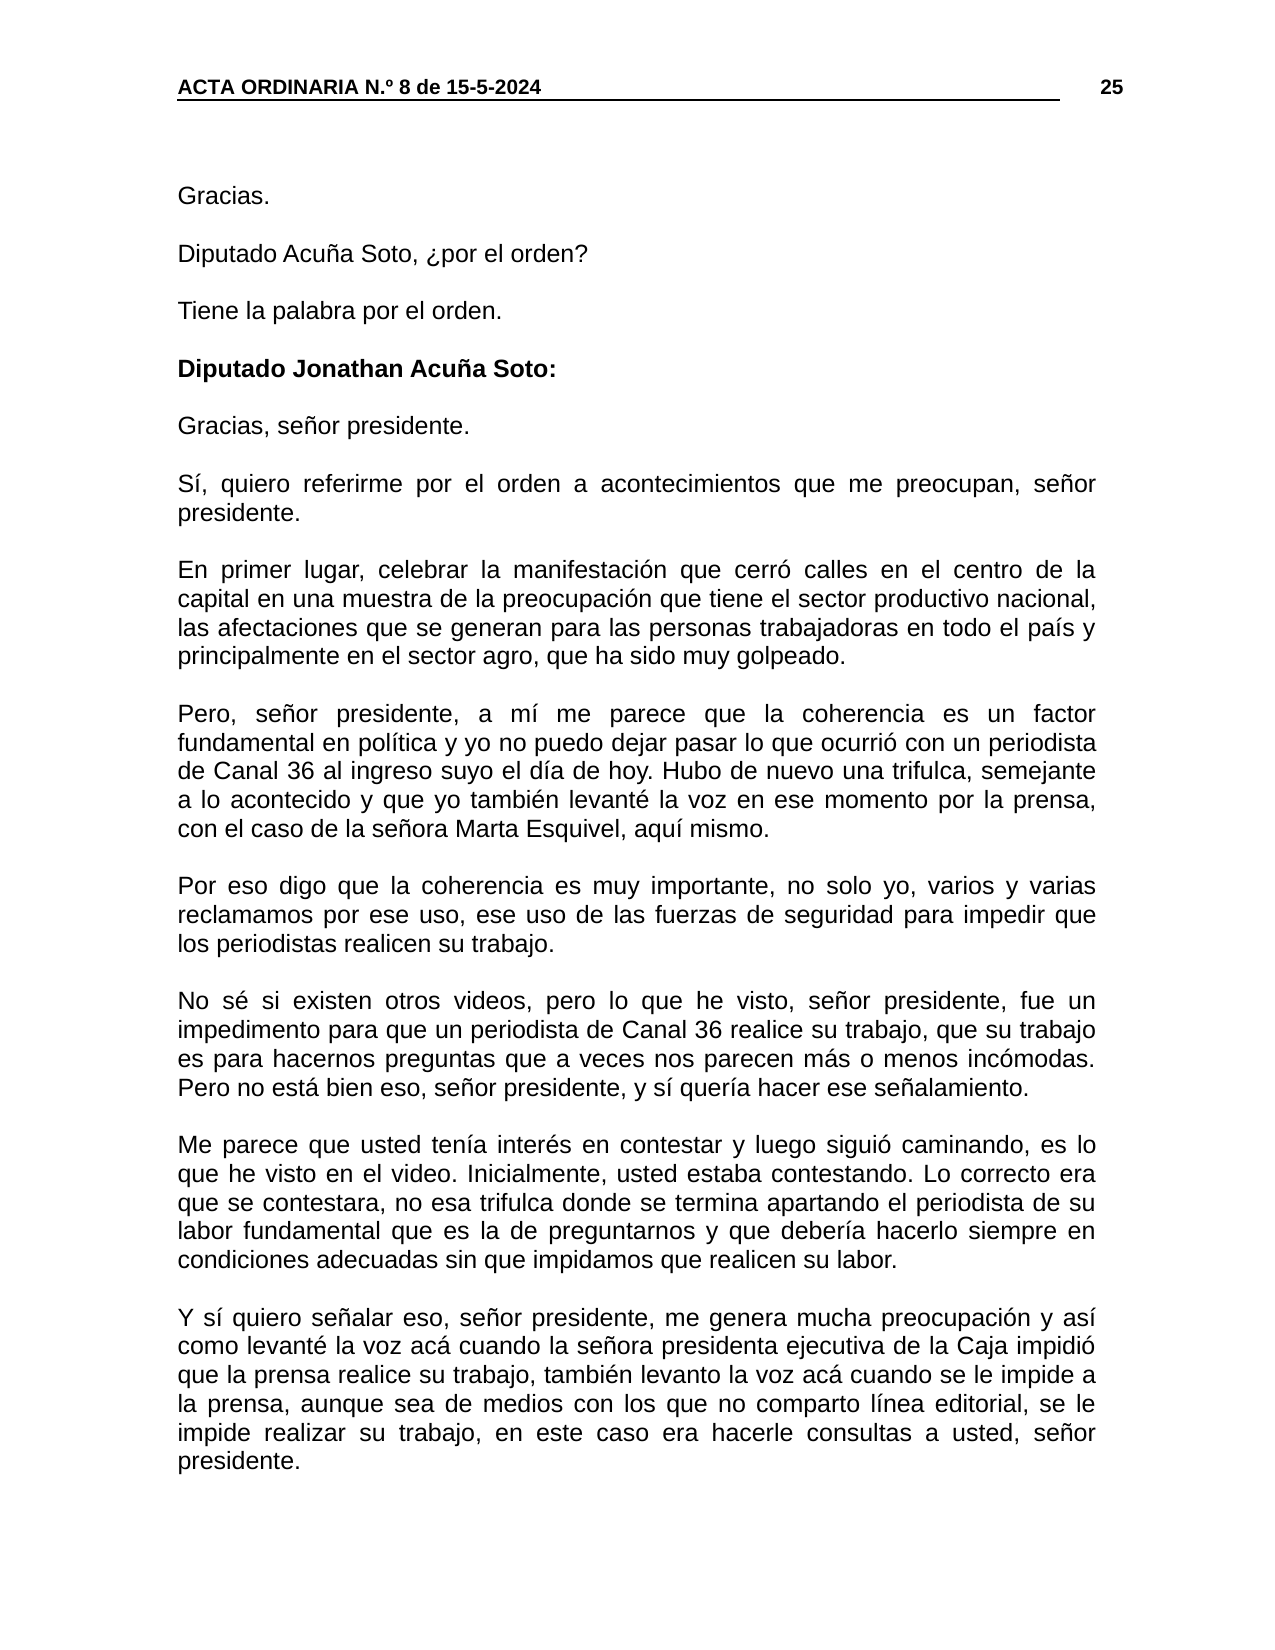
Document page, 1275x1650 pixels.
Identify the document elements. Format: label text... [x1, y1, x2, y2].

text Gracias. [177, 181, 1098, 210]
text Pero, señor presidente, a mí me parece que la coherencia es un factor fundamental en política y yo no puedo dejar pasar lo que ocurrió con un periodista de Canal 36 al ingreso suyo el día de hoy. Hubo de nuevo una trifulca, semejante a lo acontecido y que yo también levanté la voz en ese momento por la prensa, con el caso de la señora Marta Esquivel, aquí mismo. [177, 699, 1098, 843]
text En primer lugar, celebrar la manifestación que cerró calles en el centro de la capital en una muestra de la preocupación que tiene el sector productivo nacional, las afectaciones que se generan para las personas trabajadoras en todo el país y principalmente en el sector agro, que ha sido muy golpeado. [177, 555, 1098, 670]
text Diputado Jonathan Acuña Soto: [177, 354, 1098, 383]
text Gracias, señor presidente. [177, 411, 1098, 440]
text Sí, quiero referirme por el orden a acontecimientos que me preocupan, señor presidente. [177, 469, 1098, 526]
text Diputado Acuña Soto, ¿por el orden? [177, 239, 1098, 268]
text Tiene la palabra por el orden. [177, 296, 1098, 325]
text Me parece que usted tenía interés en contestar y luego siguió caminando, es lo que he visto en el video. Inicialmente, usted estaba contestando. Lo correcto era que se contestara, no esa trifulca donde se termina apartando el periodista de su labor fundamental que es la de preguntarnos y que debería hacerlo siempre en condiciones adecuadas sin que impidamos que realicen su labor. [177, 1130, 1098, 1274]
text Y sí quiero señalar eso, señor presidente, me genera mucha preocupación y así como levanté la voz acá cuando la señora presidenta ejecutiva de la Caja impidió que la prensa realice su trabajo, también levanto la voz acá cuando se le impide a la prensa, aunque sea de medios con los que no comparto línea editorial, se le impide realizar su trabajo, en este caso era hacerle consultas a usted, señor presidente. [177, 1303, 1098, 1475]
text No sé si existen otros videos, pero lo que he visto, señor presidente, fue un impedimento para que un periodista de Canal 36 realice su trabajo, que su trabajo es para hacernos preguntas que a veces nos parecen más o menos incómodas. Pero no está bien eso, señor presidente, y sí quería hacer ese señalamiento. [177, 986, 1098, 1101]
text Por eso digo que la coherencia es muy importante, no solo yo, varios y varias reclamamos por ese uso, ese uso de las fuerzas de seguridad para impedir que los periodistas realicen su trabajo. [177, 871, 1098, 958]
